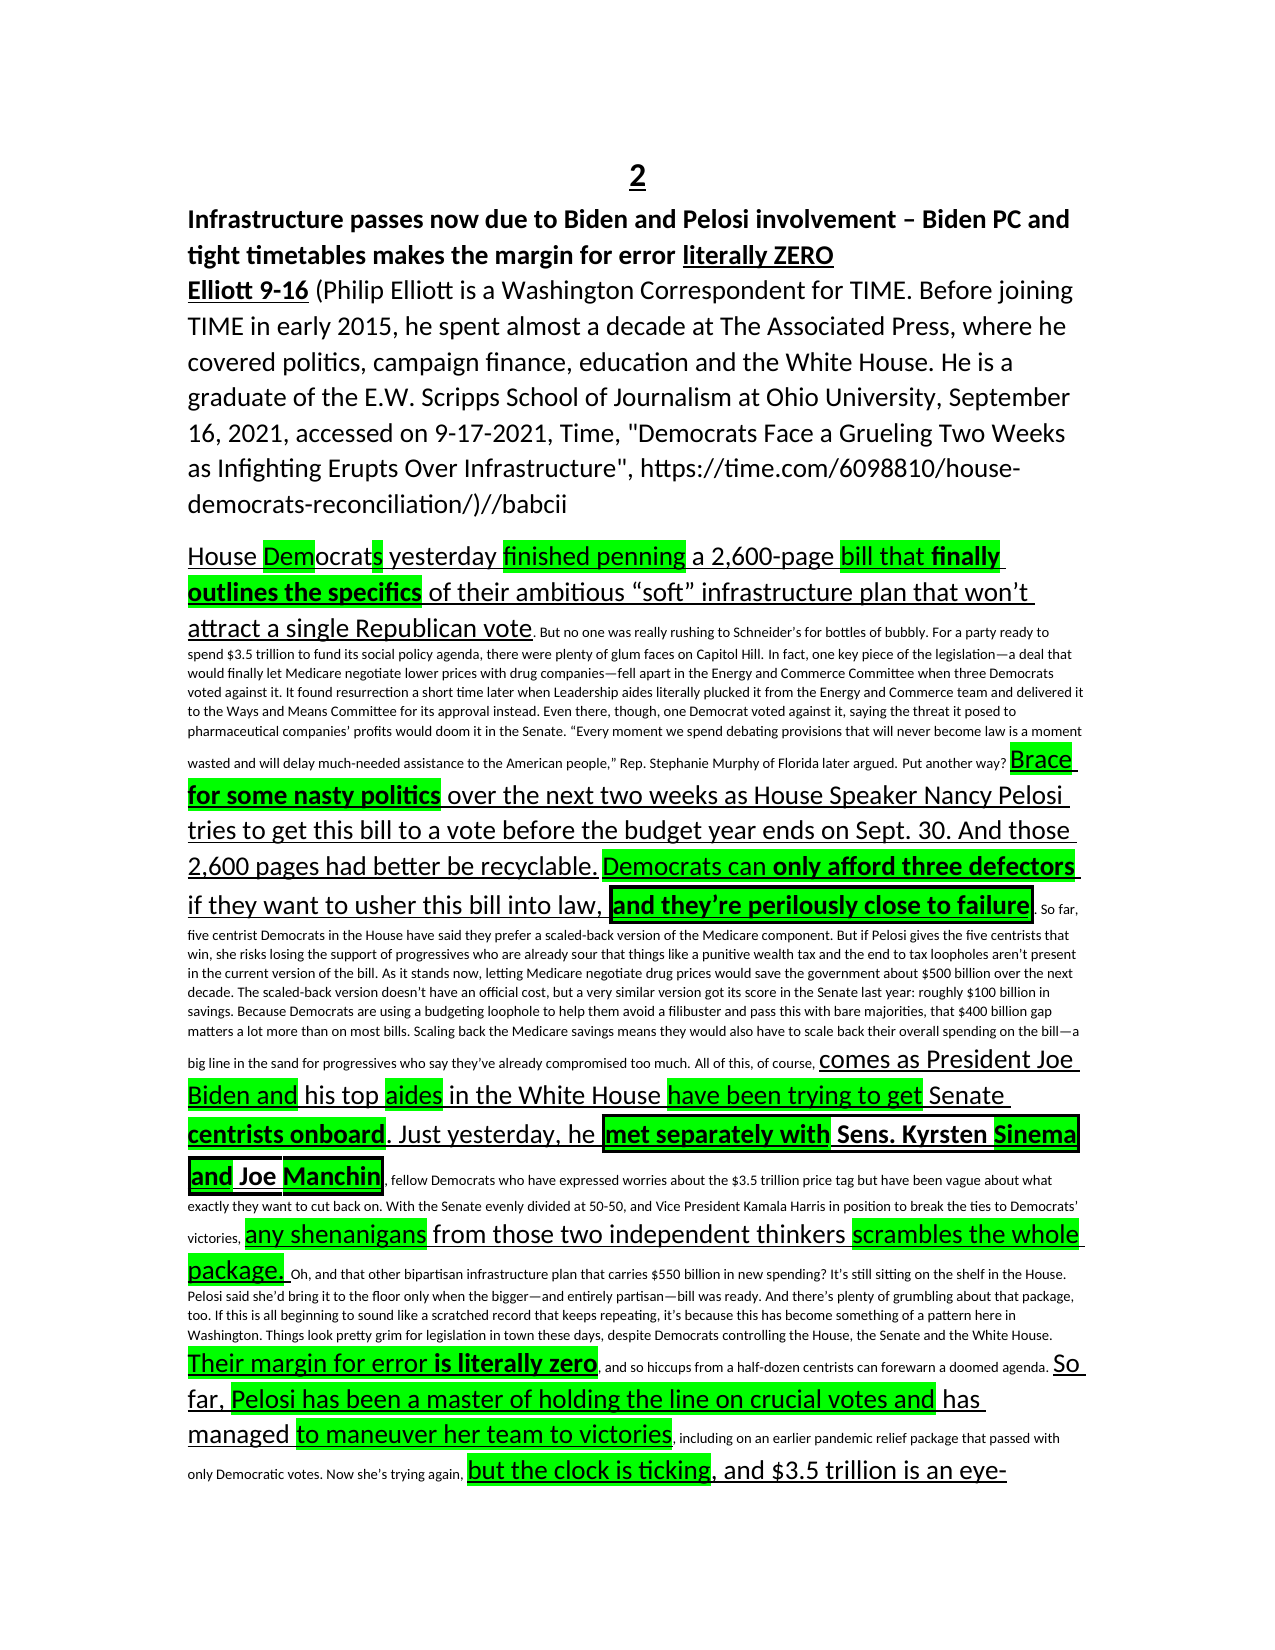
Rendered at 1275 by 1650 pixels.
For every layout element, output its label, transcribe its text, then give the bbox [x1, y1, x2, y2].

subtitle 2 [187, 154, 1087, 195]
text Elliott 9-16 (Philip Elliott is a Washington Correspondent for TIME. Before joining TIME in early 2015, he spent almost a decade at The Associated Press, where he covered politics, campaign finance, education and the White House. He is a graduate of the E.W. Scripps School of Journalism at Ohio University, September 16, 2021, accessed on 9-17-2021, Time, "Democrats Face a Grueling Two Weeks as Infighting Erupts Over Infrastructure", https://time.com/6098810/house-democrats-reconciliation/)//babcii [187, 273, 1087, 520]
subtitle Infrastructure passes now due to Biden and Pelosi involvement – Biden PC and tight timetables makes the margin for error literally ZERO [187, 202, 1087, 271]
